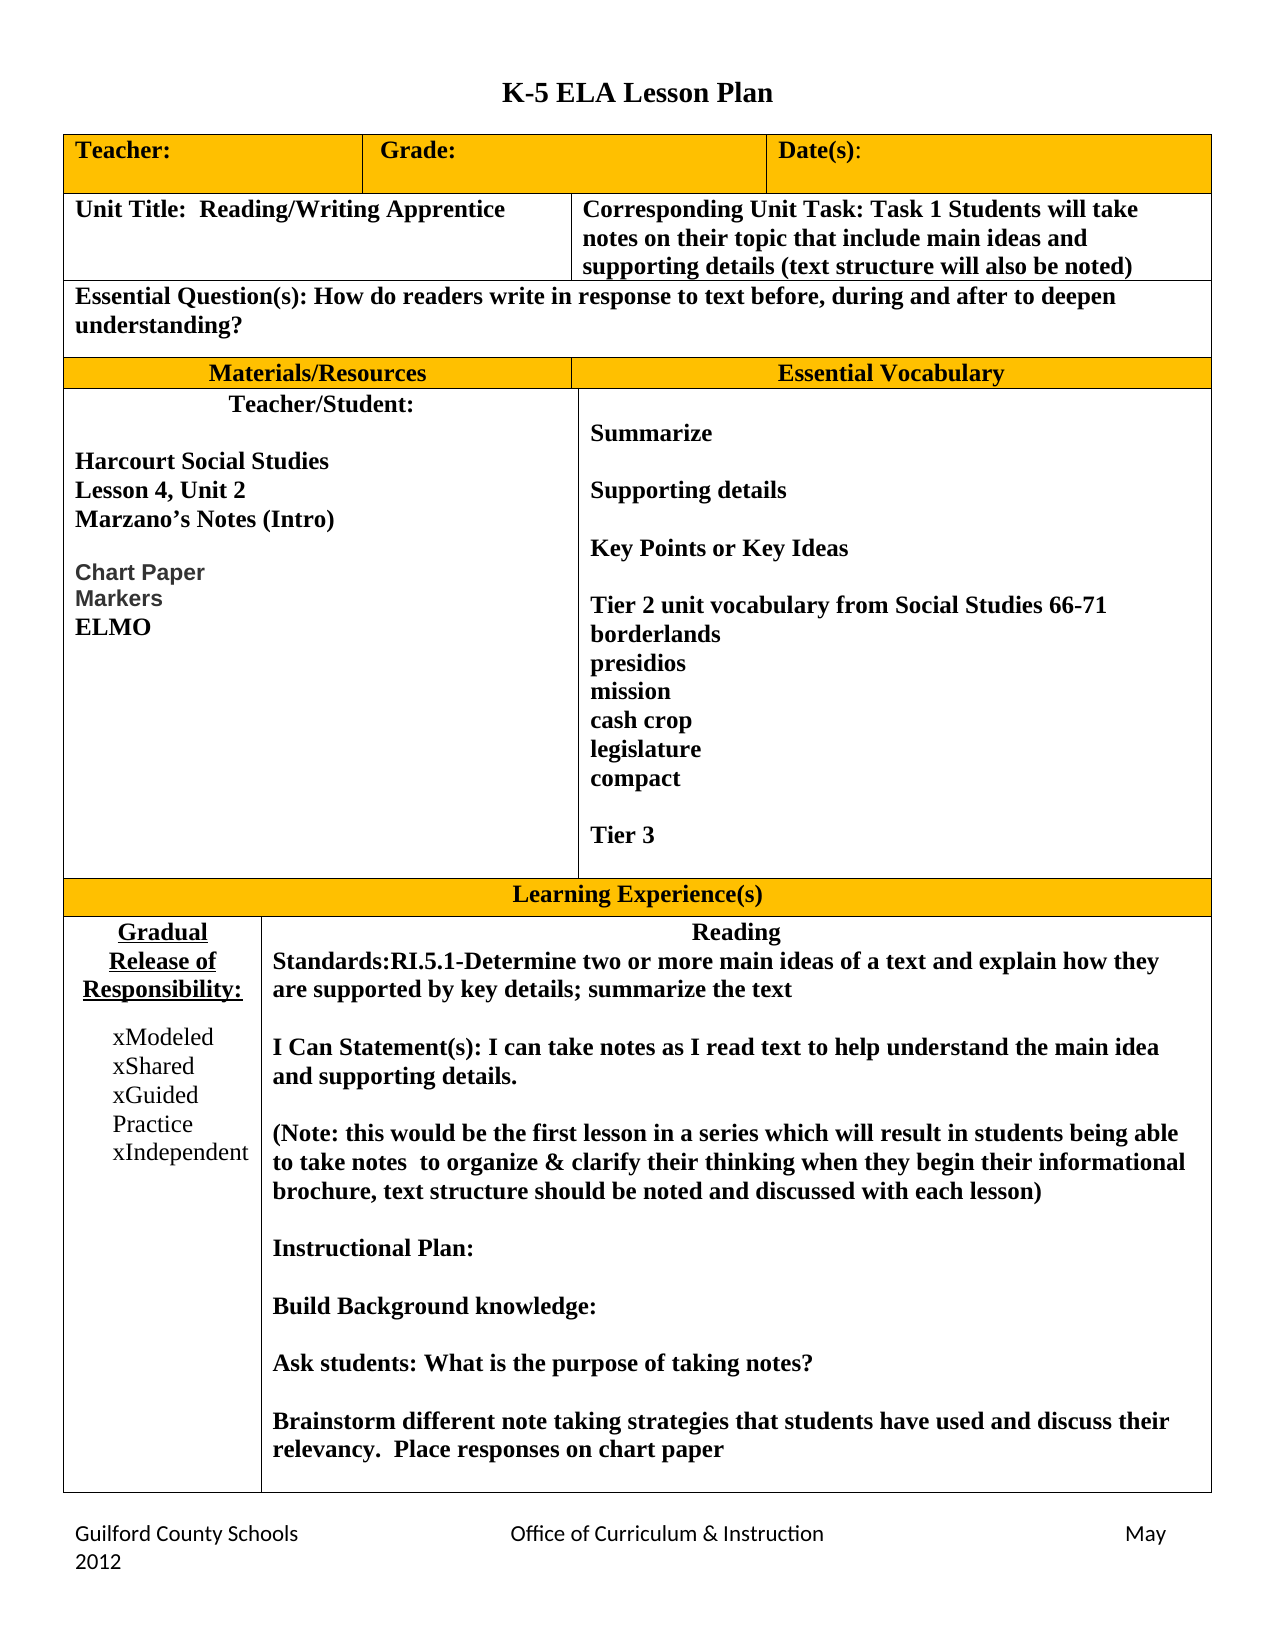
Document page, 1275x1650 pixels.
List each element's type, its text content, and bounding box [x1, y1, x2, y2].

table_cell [64, 917, 261, 1492]
table_cell Learning Experience(s) [64, 879, 1211, 916]
table_cell Summarize Supporting details Key Points or Key Ideas Tier 2 unit vocabulary from Social Studies 66-71 borderlands presidios mission cash crop legislature compact Tier 3 [579, 389, 1211, 878]
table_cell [262, 917, 1211, 1492]
table_header Teacher: [64, 135, 362, 193]
table_cell Teacher/Student: Harcourt Social Studies Lesson 4, Unit 2 Marzano’s Notes (Intro) Chart Paper Markers ELMO [64, 389, 578, 878]
table_cell Materials/Resources [64, 358, 571, 388]
table_header Date(s): [767, 135, 1211, 193]
table_cell Unit Title: Reading/Writing Apprentice [64, 194, 571, 280]
table_cell Essential Question(s): How do readers write in response to text before, during and after to deepen understanding? [64, 281, 1211, 357]
table_header Grade: [363, 135, 766, 193]
table_cell Corresponding Unit Task: Task 1 Students will take notes on their topic that include main ideas and supporting details (text structure will also be noted) [572, 194, 1211, 280]
table_cell Essential Vocabulary [572, 358, 1211, 388]
text K-5 ELA Lesson Plan [75, 75, 1200, 108]
